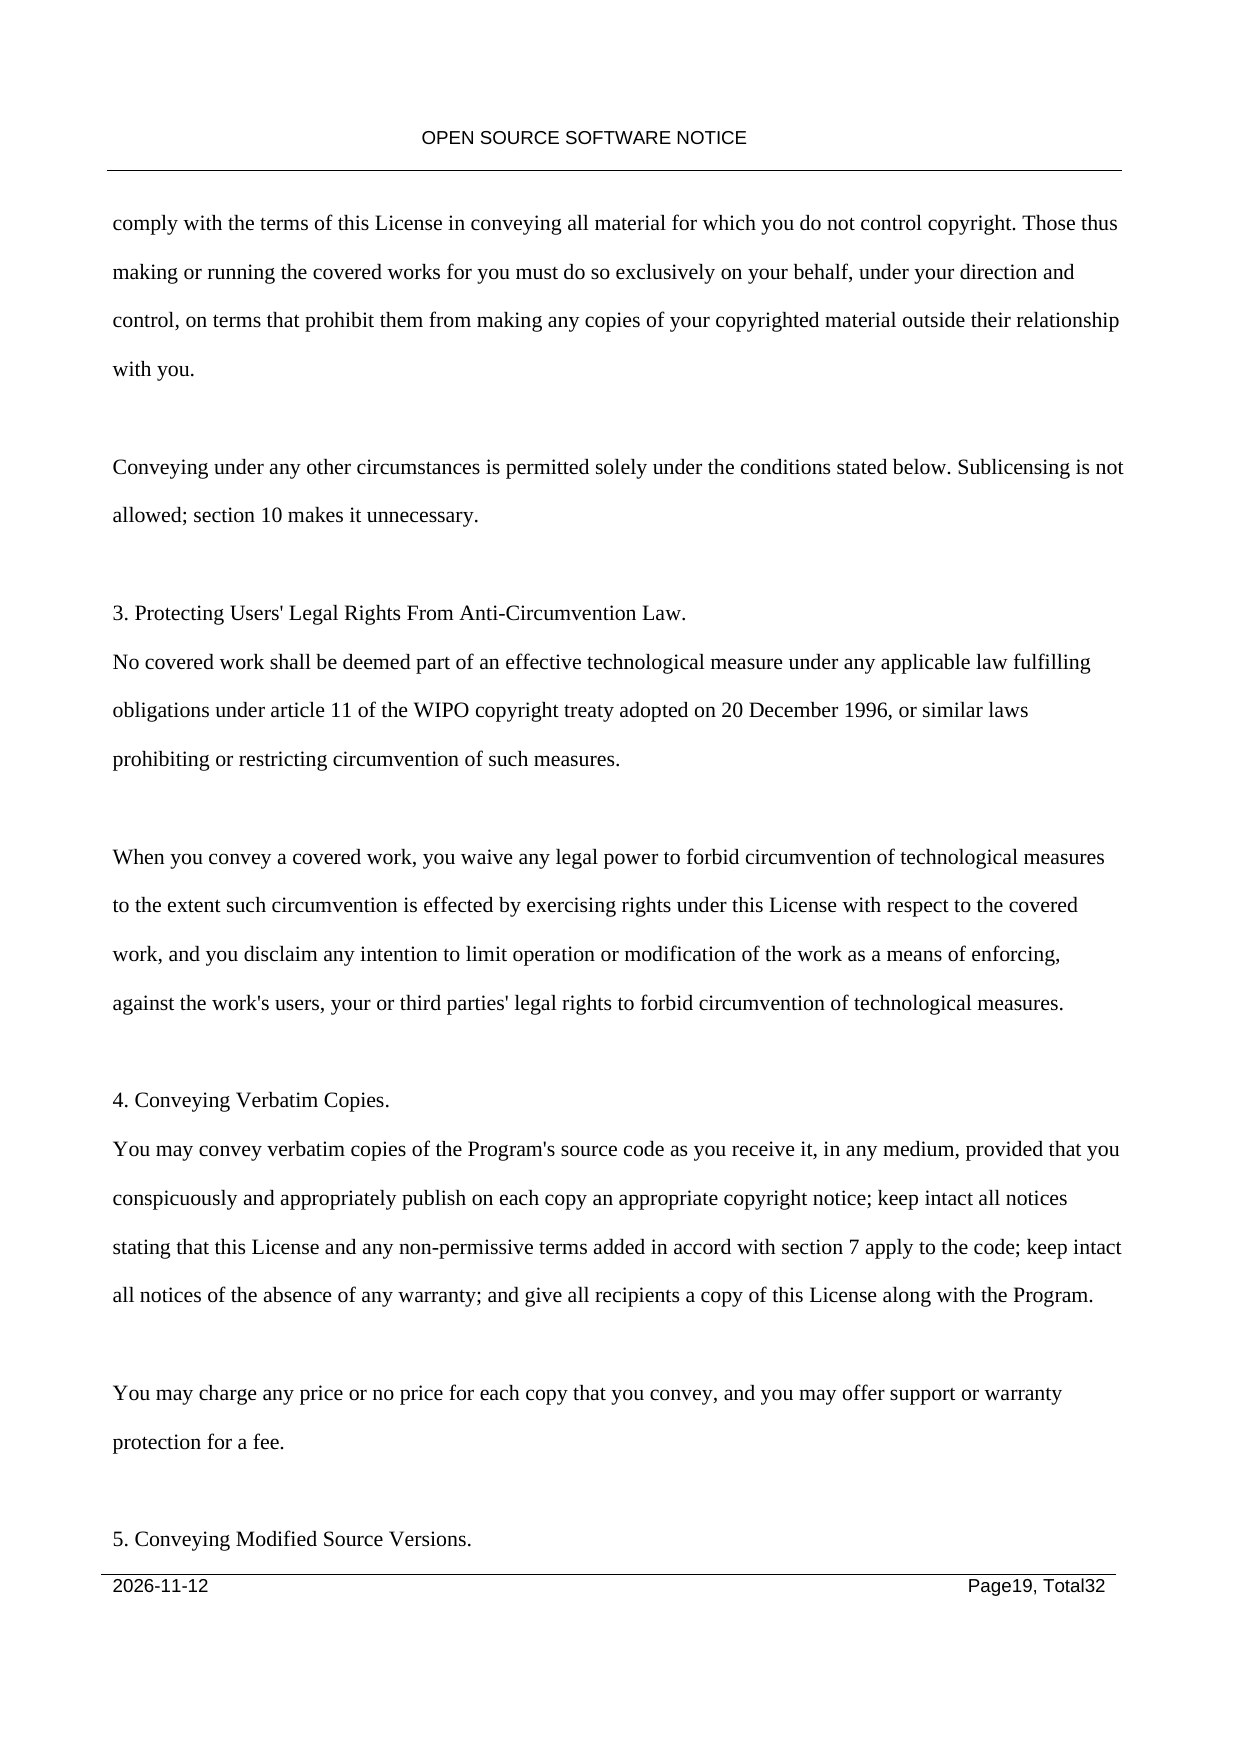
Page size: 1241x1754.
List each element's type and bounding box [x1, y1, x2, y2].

text [112, 206, 1128, 1555]
